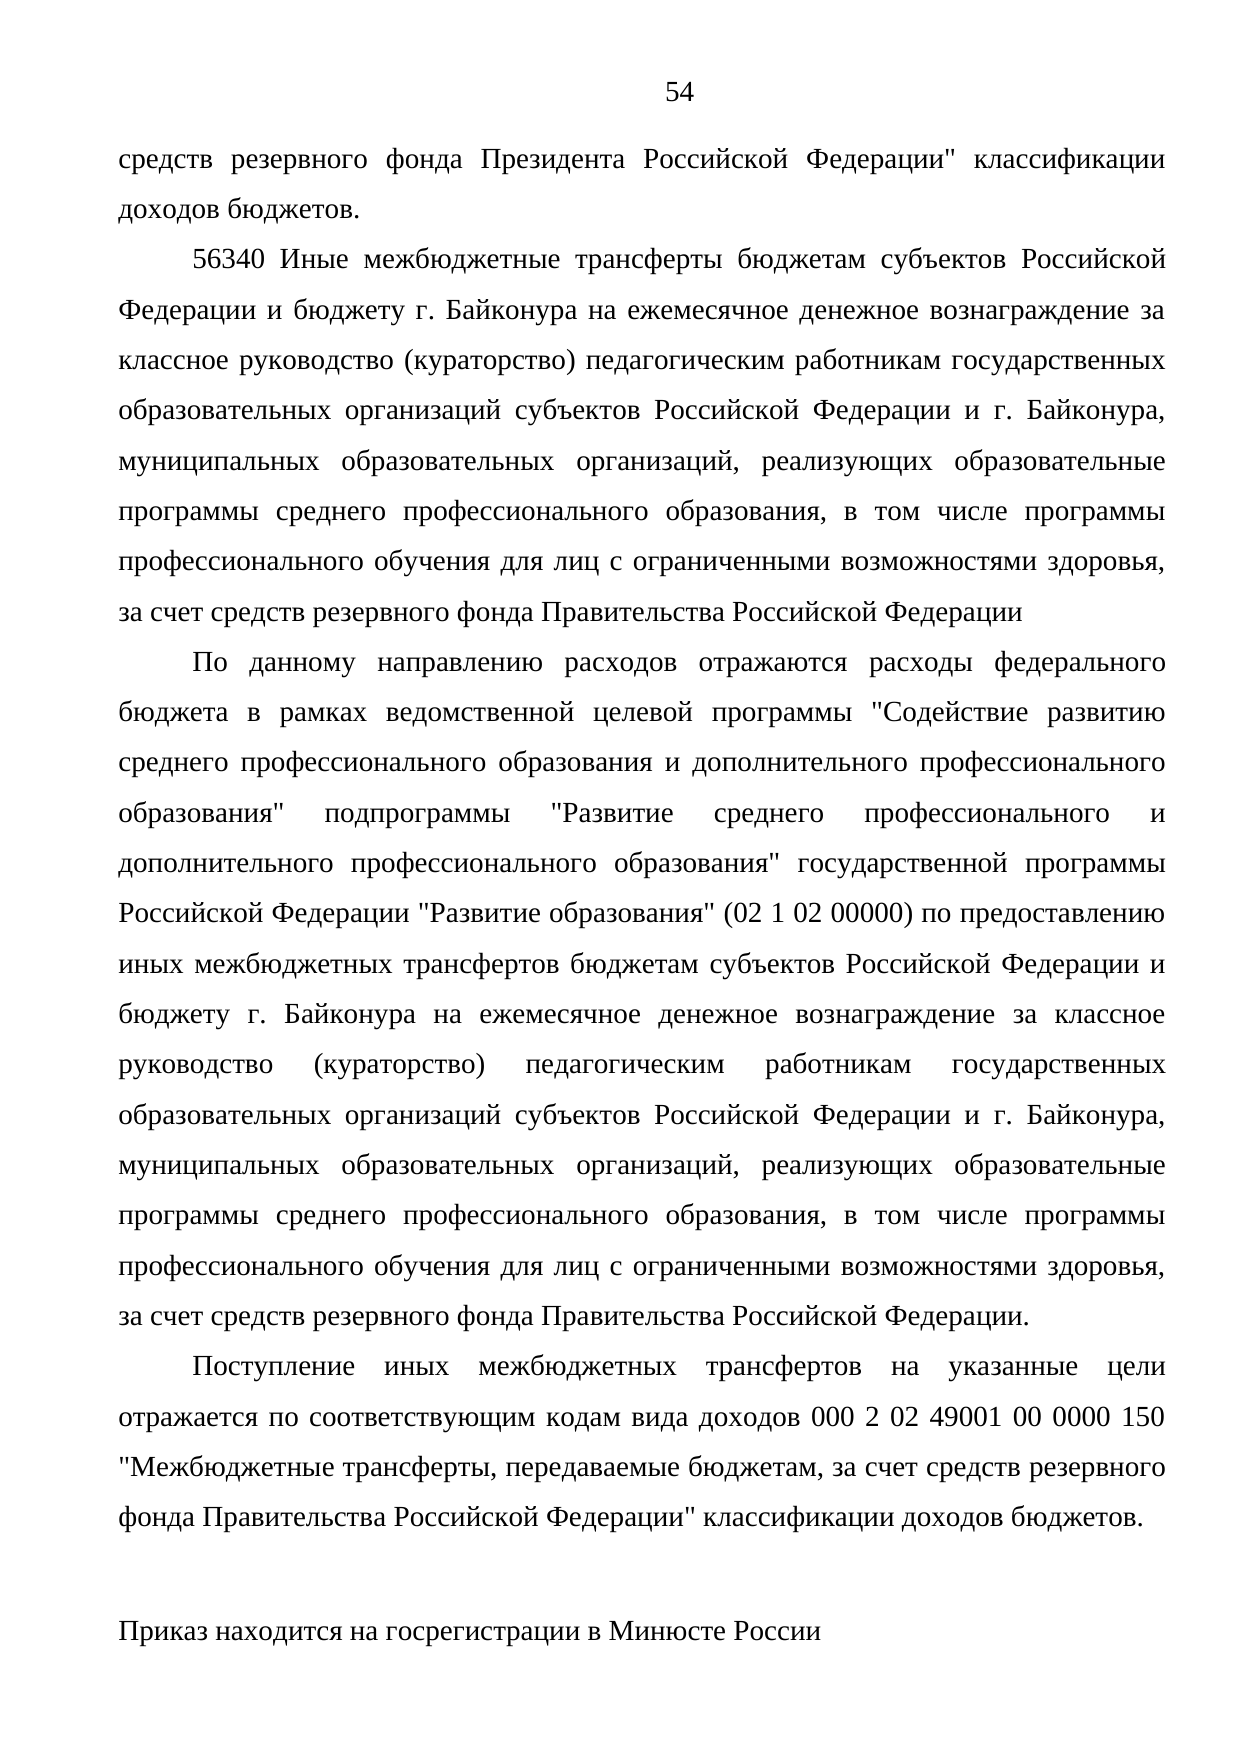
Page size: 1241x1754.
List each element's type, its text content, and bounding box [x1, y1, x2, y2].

text Поступление иных межбюджетных трансфертов на указанные цели отражается по соответствующим кодам вида доходов 000 2 02 49001 00 0000 150 "Межбюджетные трансферты, передаваемые бюджетам, за счет средств резервного фонда Правительства Российской Федерации" классификации доходов бюджетов. [118, 1348, 1167, 1533]
text 56340 Иные межбюджетные трансферты бюджетам субъектов Российской Федерации и бюджету г. Байконура на ежемесячное денежное вознаграждение за классное руководство (кураторство) педагогическим работникам государственных образовательных организаций субъектов Российской Федерации и г. Байконура, муниципальных образовательных организаций, реализующих образовательные программы среднего профессионального образования, в том числе программы профессионального обучения для лиц с ограниченными возможностями здоровья, за счет средств резервного фонда Правительства Российской Федерации [118, 241, 1167, 627]
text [118, 141, 1167, 225]
text По данному направлению расходов отражаются расходы федерального бюджета в рамках ведомственной целевой программы "Содействие развитию среднего профессионального образования и дополнительного профессионального образования" подпрограммы "Развитие среднего профессионального и дополнительного профессионального образования" государственной программы Российской Федерации "Развитие образования" (02 1 02 00000) по предоставлению иных межбюджетных трансфертов бюджетам субъектов Российской Федерации и бюджету г. Байконура на ежемесячное денежное вознаграждение за классное руководство (кураторство) педагогическим работникам государственных образовательных организаций субъектов Российской Федерации и г. Байконура, муниципальных образовательных организаций, реализующих образовательные программы среднего профессионального образования, в том числе программы профессионального обучения для лиц с ограниченными возможностями здоровья, за счет средств резервного фонда Правительства Российской Федерации. [118, 644, 1167, 1332]
